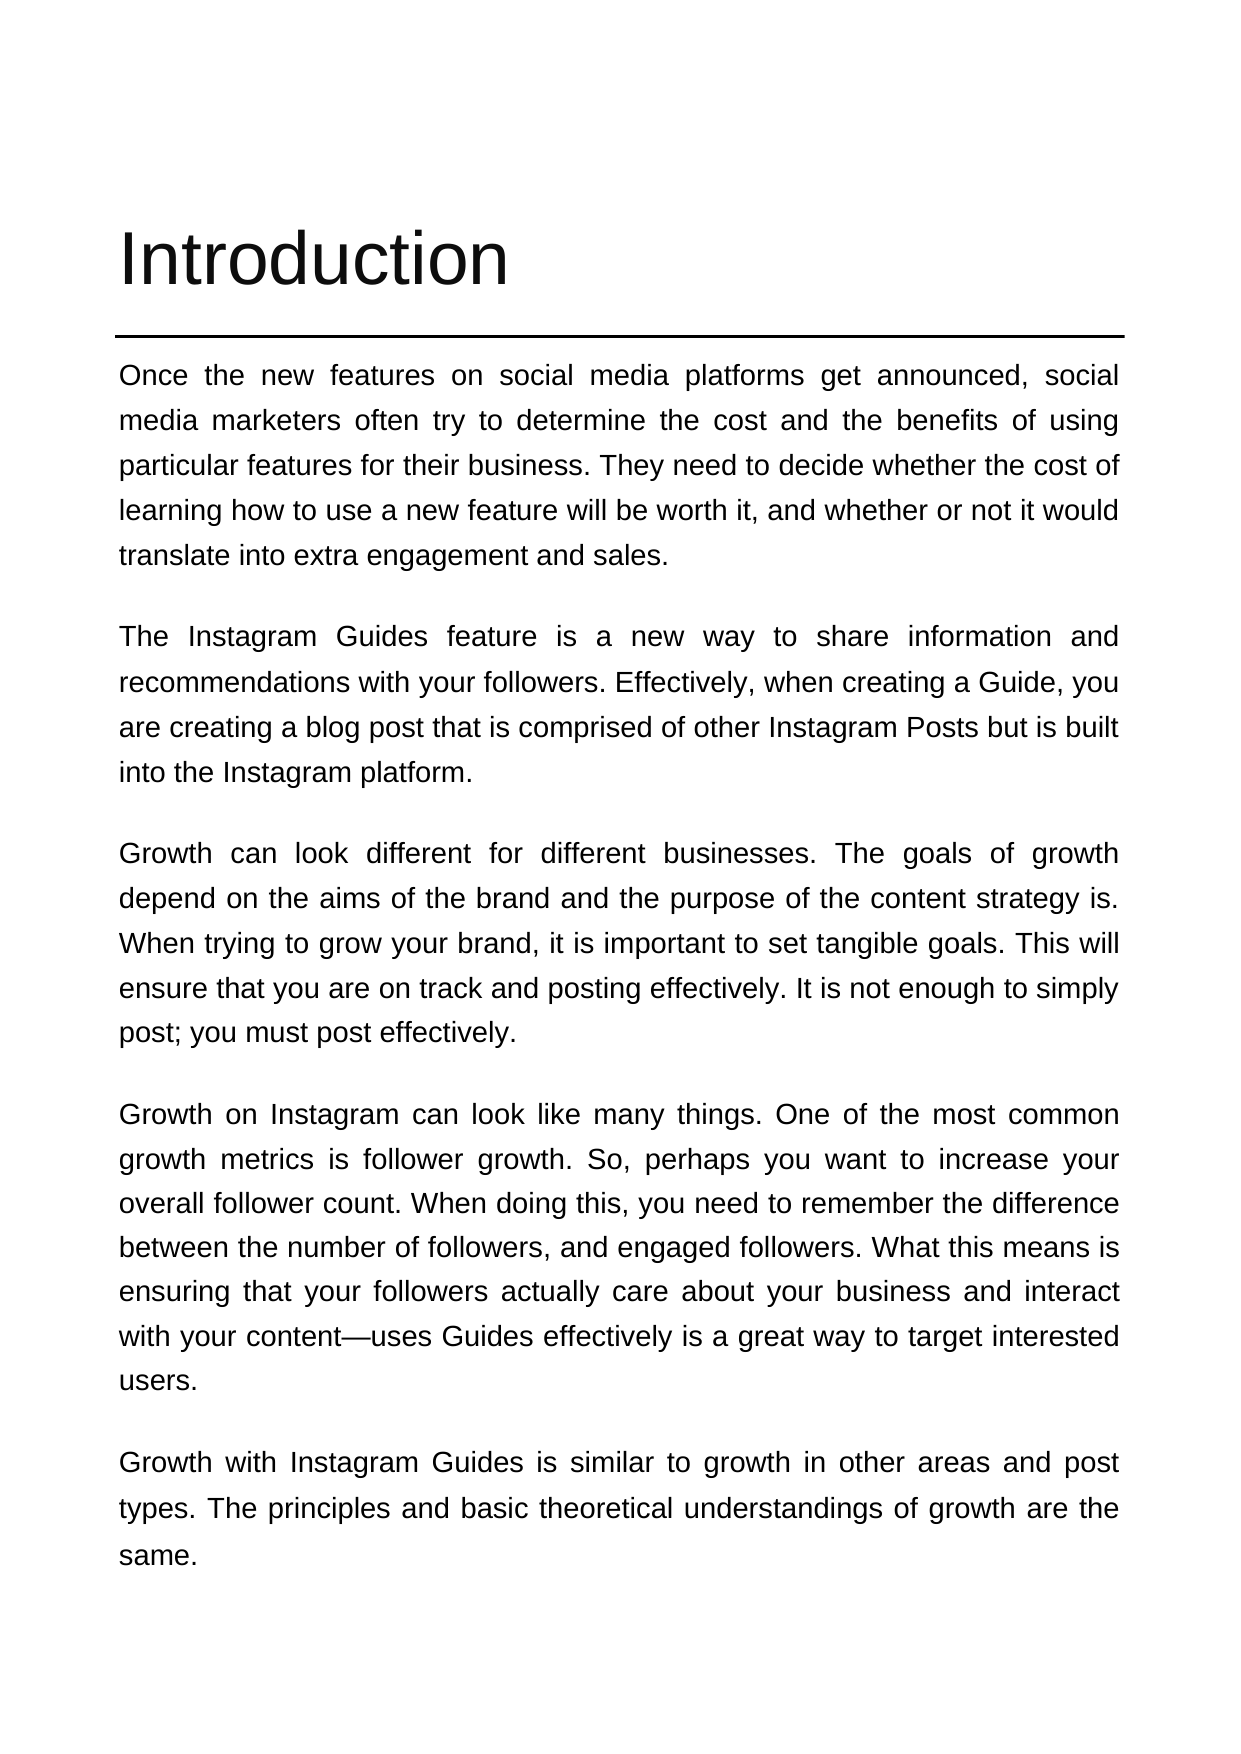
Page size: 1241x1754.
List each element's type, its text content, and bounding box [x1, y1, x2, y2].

text Growth can look different for different businesses. The goals of growth depend on the aims of the brand and the purpose of the content strategy is. When trying to grow your brand, it is important to set tangible goals. This will ensure that you are on track and posting effectively. It is not enough to simply post; you must post effectively. [119, 836, 1121, 1049]
text The Instagram Guides feature is a new way to share information and recommendations with your followers. Effectively, when creating a Guide, you are creating a blog post that is comprised of other Instagram Posts but is built into the Instagram platform. [119, 619, 1121, 788]
text Once the new features on social media platforms get announced, social media marketers often try to determine the cost and the benefits of using particular features for their business. They need to decide whether the cost of learning how to use a new feature will be worth it, and whether or not it would translate into extra engagement and sales. [119, 358, 1121, 572]
text Growth with Instagram Guides is similar to growth in other areas and post types. The principles and basic theoretical understandings of growth are the same. [119, 1445, 1121, 1571]
text Introduction [119, 214, 1121, 300]
text Growth on Instagram can look like many things. One of the most common growth metrics is follower growth. So, perhaps you want to increase your overall follower count. When doing this, you need to remember the difference between the number of followers, and engaged followers. What this means is ensuring that your followers actually care about your business and interact with your content—uses Guides effectively is a great way to target interested users. [119, 1097, 1121, 1397]
